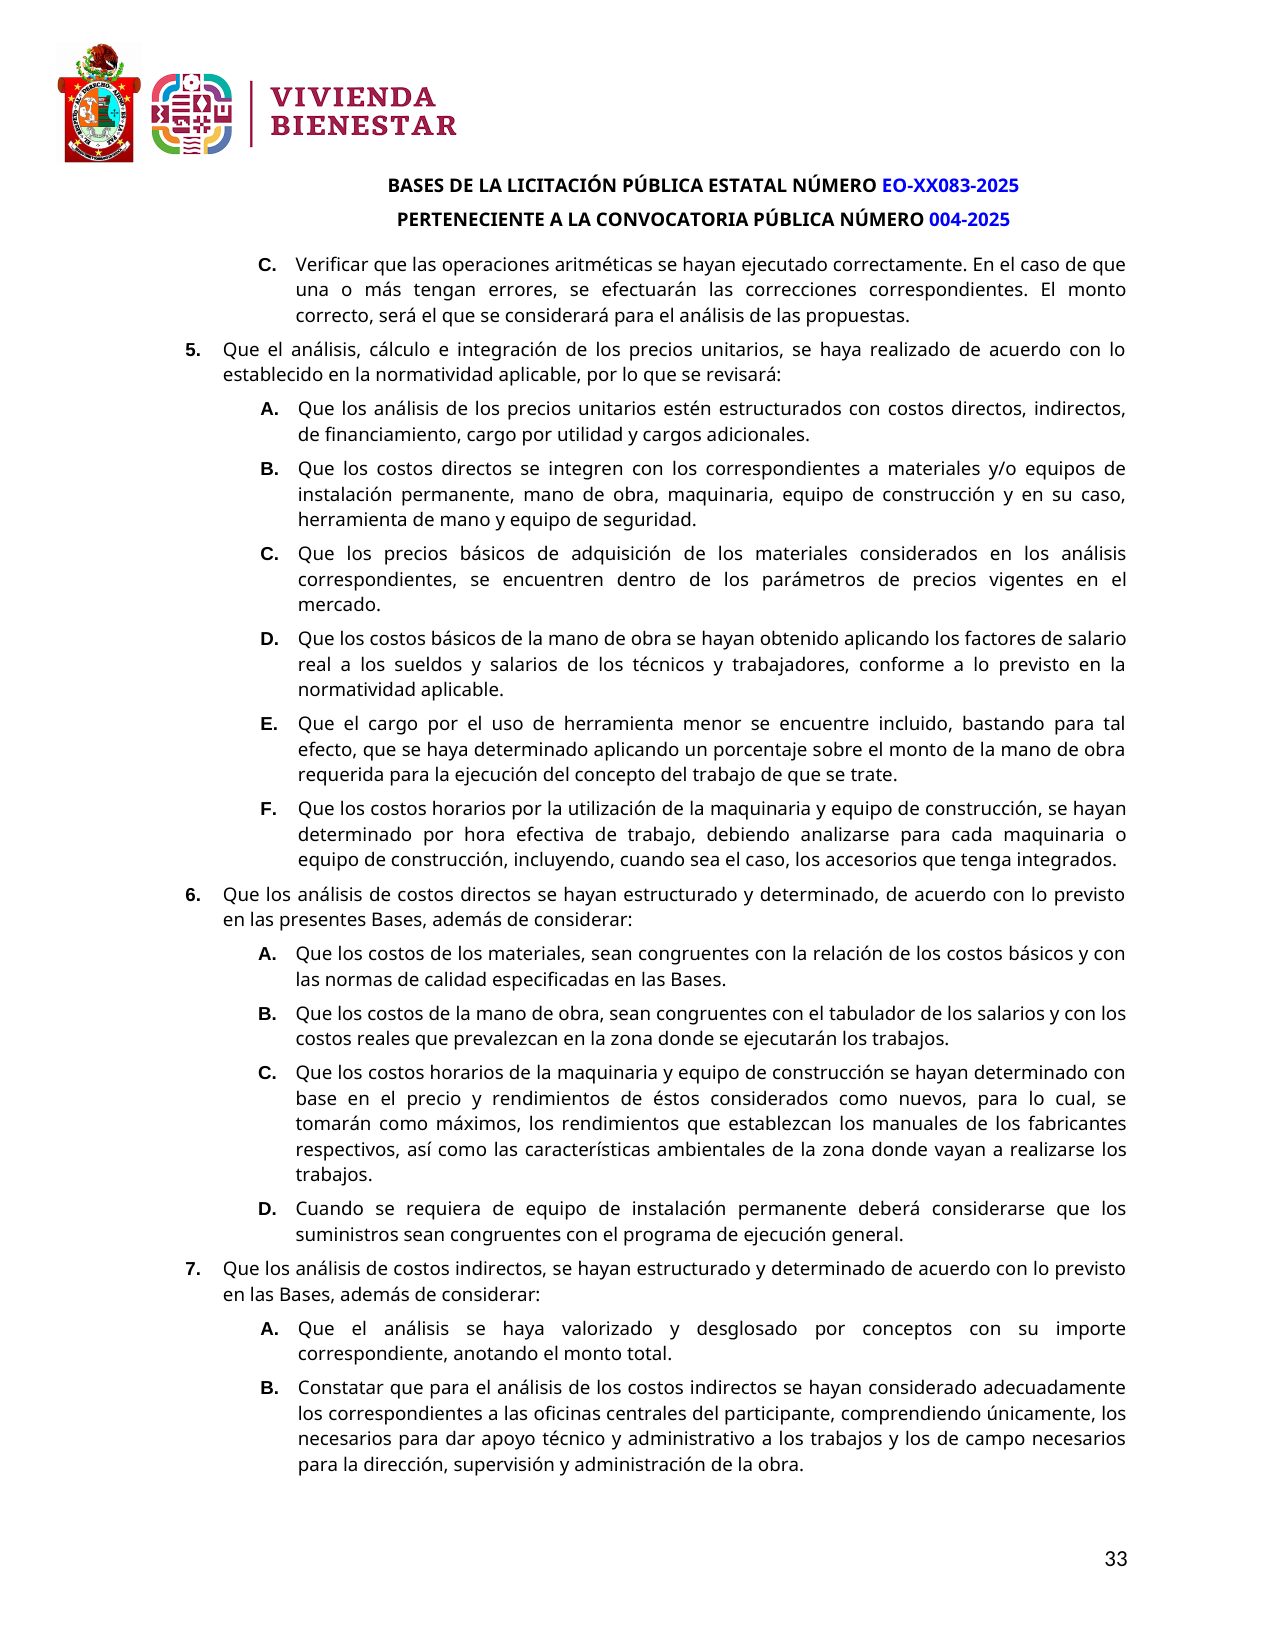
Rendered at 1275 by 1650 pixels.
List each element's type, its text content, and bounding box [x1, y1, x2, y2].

list Que el análisis, cálculo e integración de los precios unitarios, se haya realizado de acuerdo con lo establecido en la normatividad aplicable, por lo que se revisará: [185, 336, 1127, 387]
list Que los costos directos se integren con los correspondientes a materiales y/o equipos de instalación permanente, mano de obra, maquinaria, equipo de construcción y en su caso, herramienta de mano y equipo de seguridad. [260, 455, 1127, 532]
list Que los costos horarios por la utilización de la maquinaria y equipo de construcción, se hayan determinado por hora efectiva de trabajo, debiendo analizarse para cada maquinaria o equipo de construcción, incluyendo, cuando sea el caso, los accesorios que tenga integrados. [260, 796, 1127, 872]
list Que los análisis de costos directos se hayan estructurado y determinado, de acuerdo con lo previsto en las presentes Bases, además de considerar: [185, 881, 1127, 932]
list Que los costos horarios de la maquinaria y equipo de construcción se hayan determinado con base en el precio y rendimientos de éstos considerados como nuevos, para lo cual, se tomarán como máximos, los rendimientos que establezcan los manuales de los fabricantes respectivos, así como las características ambientales de la zona donde vayan a realizarse los trabajos. [258, 1059, 1127, 1187]
list Que los costos básicos de la mano de obra se hayan obtenido aplicando los factores de salario real a los sueldos y salarios de los técnicos y trabajadores, conforme a lo previsto en la normatividad aplicable. [260, 626, 1127, 702]
list Que el cargo por el uso de herramienta menor se encuentre incluido, bastando para tal efecto, que se haya determinado aplicando un porcentaje sobre el monto de la mano de obra requerida para la ejecución del concepto del trabajo de que se trate. [260, 711, 1127, 787]
list Que los costos de la mano de obra, sean congruentes con el tabulador de los salarios y con los costos reales que prevalezcan en la zona donde se ejecutarán los trabajos. [258, 1000, 1127, 1051]
list Verificar que las operaciones aritméticas se hayan ejecutado correctamente. En el caso de que una o más tengan errores, se efectuarán las correcciones correspondientes. El monto correcto, será el que se considerará para el análisis de las propuestas. [258, 251, 1127, 328]
picture [55, 42, 143, 165]
list Que los análisis de los precios unitarios estén estructurados con costos directos, indirectos, de financiamiento, cargo por utilidad y cargos adicionales. [260, 396, 1127, 447]
list Cuando se requiera de equipo de instalación permanente deberá considerarse que los suministros sean congruentes con el programa de ejecución general. [258, 1196, 1127, 1247]
list Que los precios básicos de adquisición de los materiales considerados en los análisis correspondientes, se encuentren dentro de los parámetros de precios vigentes en el mercado. [260, 540, 1127, 617]
list Que los costos de los materiales, sean congruentes con la relación de los costos básicos y con las normas de calidad especificadas en las Bases. [258, 940, 1127, 991]
picture [147, 66, 473, 163]
list Que los análisis de costos indirectos, se hayan estructurado y determinado de acuerdo con lo previsto en las Bases, además de considerar: [185, 1255, 1127, 1306]
list Constatar que para el análisis de los costos indirectos se hayan considerado adecuadamente los correspondientes a las oficinas centrales del participante, comprendiendo únicamente, los necesarios para dar apoyo técnico y administrativo a los trabajos y los de campo necesarios para la dirección, supervisión y administración de la obra. [260, 1374, 1127, 1477]
list Que el análisis se haya valorizado y desglosado por conceptos con su importe correspondiente, anotando el monto total. [260, 1315, 1127, 1366]
